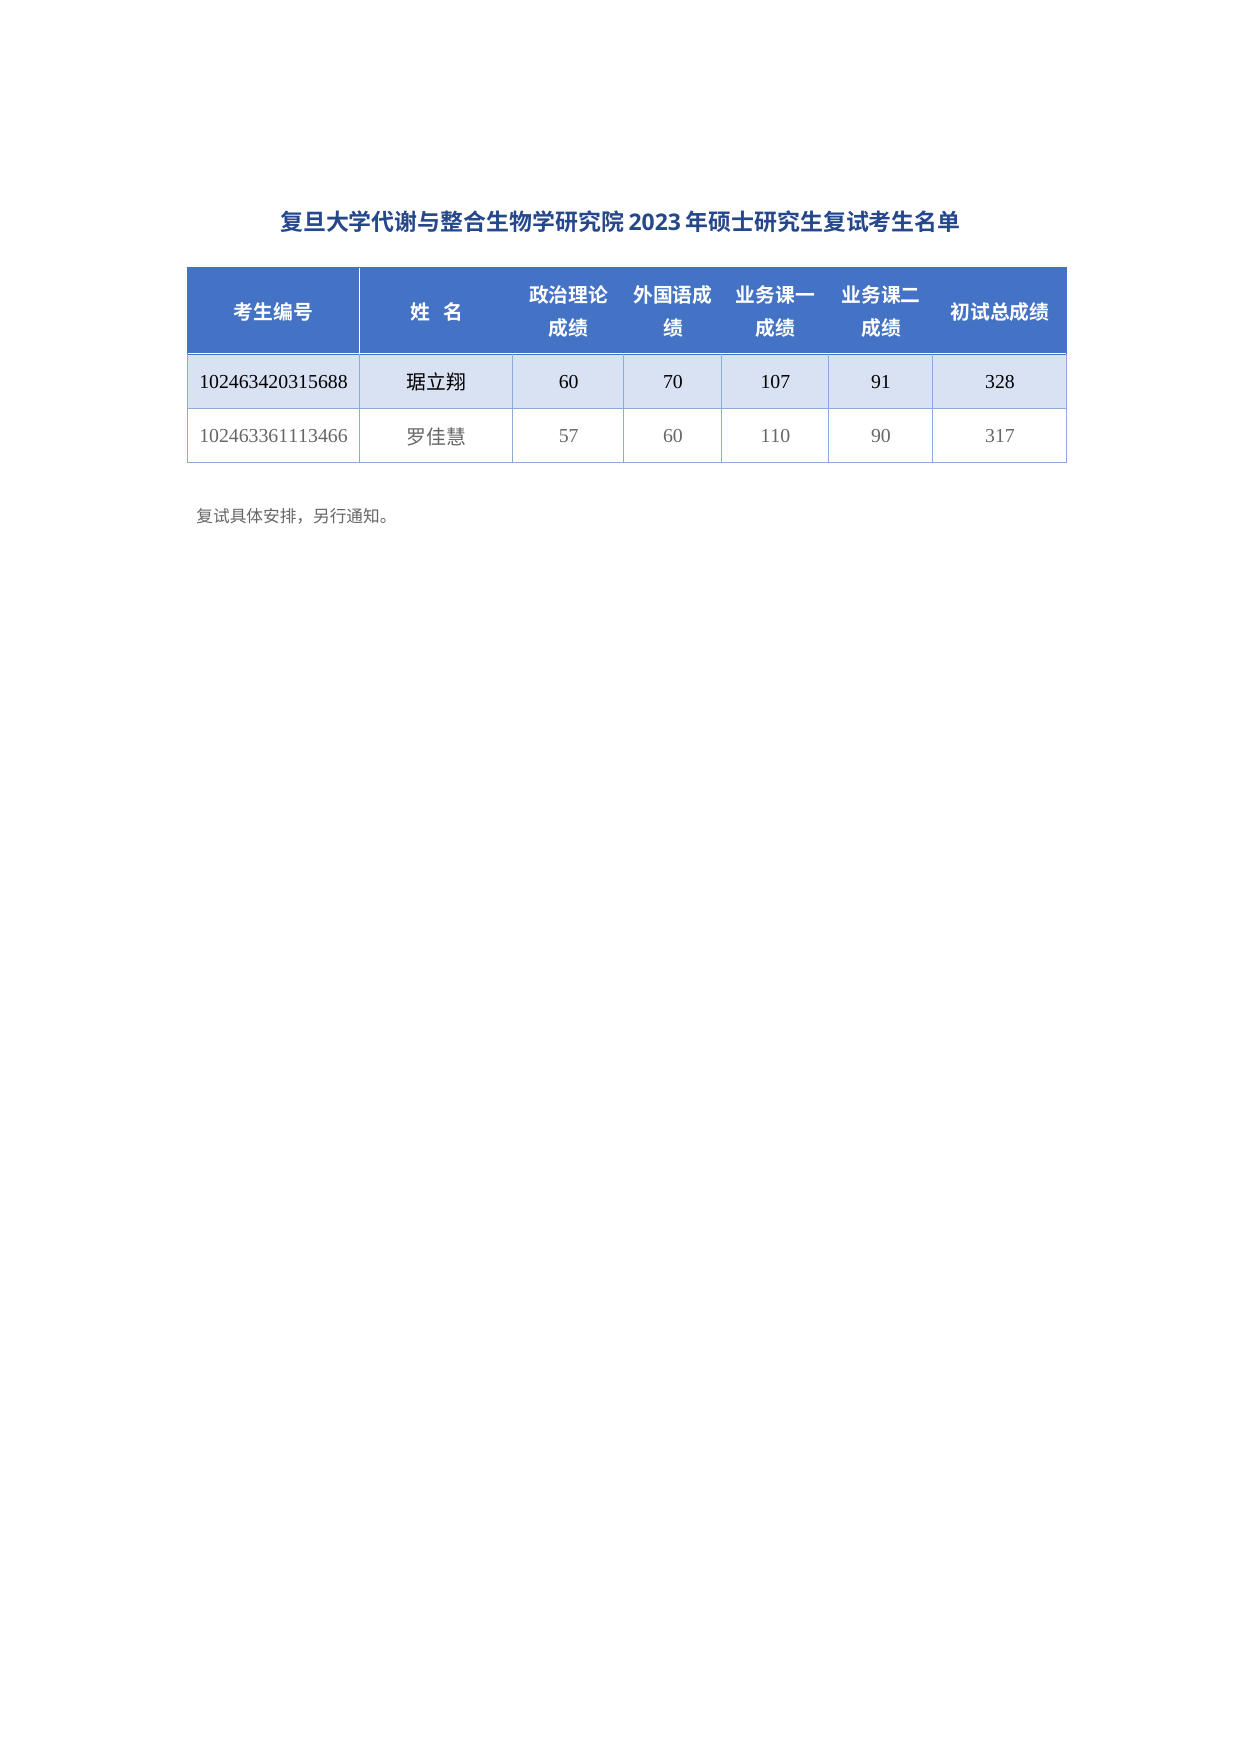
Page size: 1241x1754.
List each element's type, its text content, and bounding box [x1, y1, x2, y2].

table_header 外国语成绩 [624, 268, 721, 353]
table_cell 罗佳慧 [360, 409, 512, 462]
table_cell 102463361113466 [188, 409, 359, 462]
table_cell 琚立翔 [360, 355, 512, 408]
table_cell 90 [829, 409, 932, 462]
table_cell 60 [513, 355, 623, 408]
text 复旦大学代谢与整合生物学研究院2023年硕士研究生复试考生名单 [187, 188, 1053, 253]
table_header 姓 名 [360, 268, 513, 353]
table_cell 70 [624, 355, 721, 408]
text 复试具体安排，另行通知。 [187, 499, 1053, 531]
table_cell 328 [933, 355, 1066, 408]
table_header 业务课一成绩 [721, 268, 829, 353]
table_cell 107 [722, 355, 828, 408]
table_cell 317 [933, 409, 1066, 462]
table_header 初试总成绩 [933, 268, 1066, 353]
table_header 业务课二成绩 [829, 268, 933, 353]
table_header 考生编号 [188, 268, 359, 353]
table_cell 60 [624, 409, 721, 462]
table_cell 91 [829, 355, 932, 408]
table_cell 57 [513, 409, 623, 462]
table_header 政治理论成绩 [513, 268, 624, 353]
table_cell 102463420315688 [188, 355, 359, 408]
table_cell 110 [722, 409, 828, 462]
